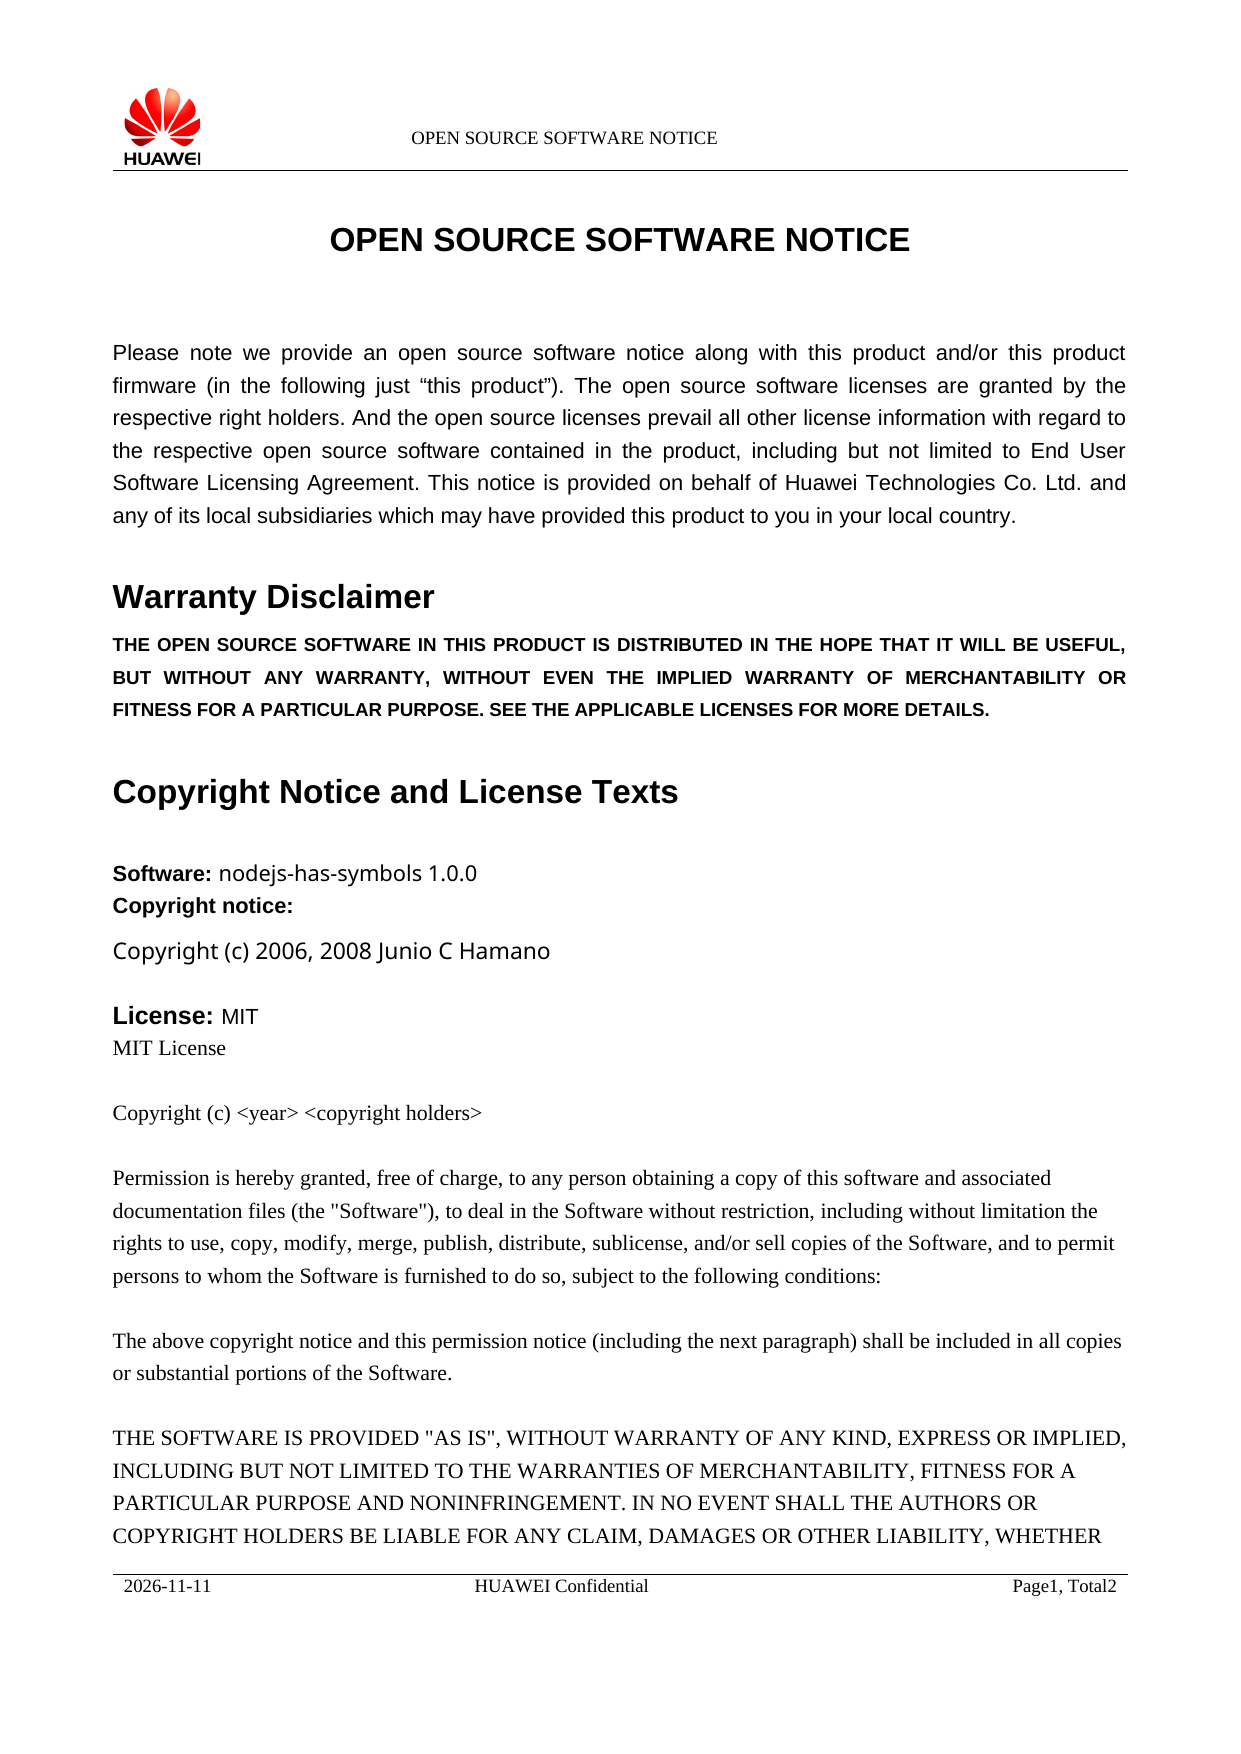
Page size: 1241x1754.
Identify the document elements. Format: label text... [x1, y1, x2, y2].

title Software: nodejs-has-symbols 1.0.0 [112, 856, 1128, 889]
text Please note we provide an open source software notice along with this product and/or this product firmware (in the following just “this product”). The open source software licenses are granted by the respective right holders. And the open source licenses prevail all other license information with regard to the respective open source software contained in the product, including but not limited to End User Software Licensing Agreement. This notice is provided on behalf of Huawei Technologies Co. Ltd. and any of its local subsidiaries which may have provided this product to you in your local country. [112, 336, 1128, 531]
text OPEN SOURCE SOFTWARE NOTICE [112, 206, 1128, 271]
text The open source software in this product is distributed in the hope that it will be useful, but WITHOUT ANY WARRANTY, without even the implied warranty of MERCHANTABILITY or FITNESS FOR A PARTICULAR PURPOSE. See the applicable licenses for more details. [112, 629, 1128, 726]
text Copyright Notice and License Texts [112, 759, 1128, 824]
text Copyright (c) 2006, 2008 Junio C Hamano [112, 934, 1128, 999]
text License: MIT [112, 999, 1128, 1031]
text Warranty Disclaimer [112, 564, 1128, 629]
text Copyright notice: [112, 889, 1128, 921]
picture [124, 88, 201, 165]
